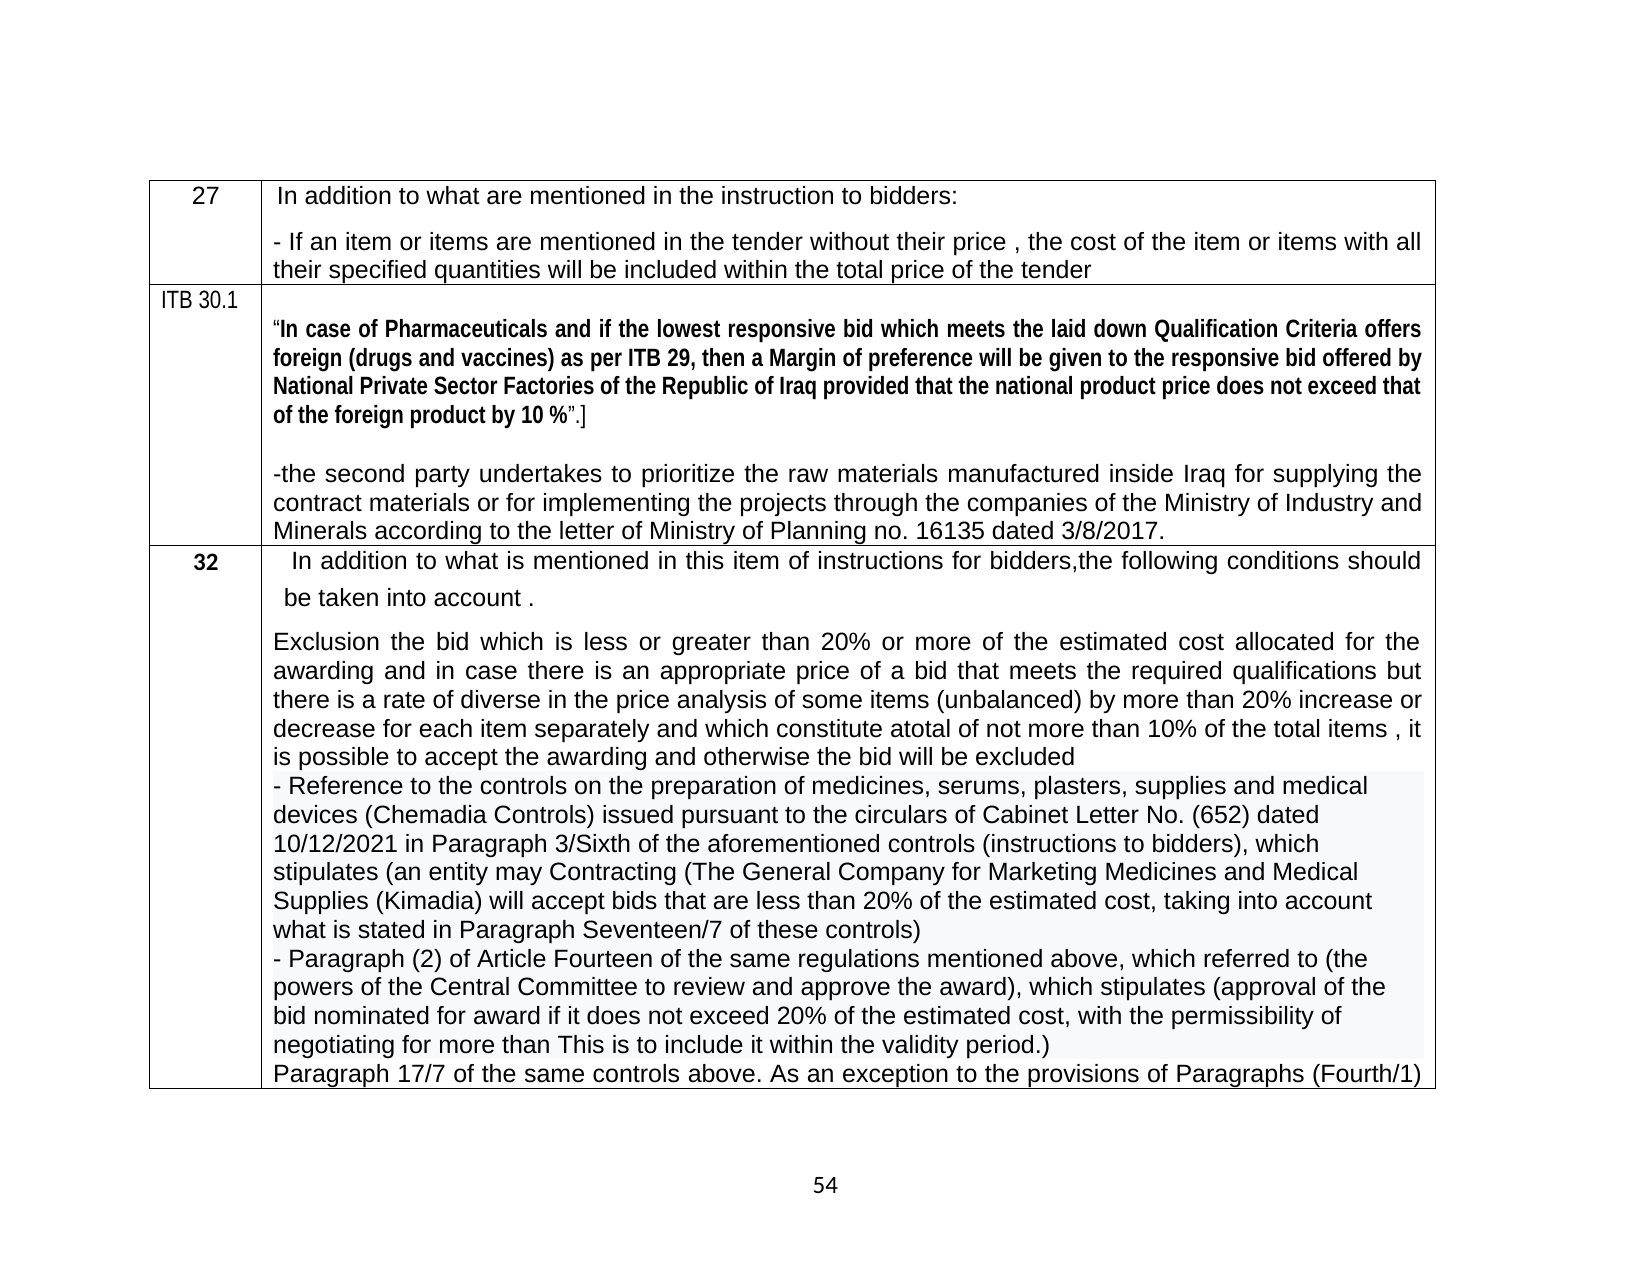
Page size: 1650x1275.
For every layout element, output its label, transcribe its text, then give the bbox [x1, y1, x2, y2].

table_cell “In case of Pharmaceuticals and if the lowest responsive bid which meets the laid down Qualification Criteria offers foreign (drugs and vaccines) as per ITB 29, then a Margin of preference will be given to the responsive bid offered by National Private Sector Factories of the Republic of Iraq provided that the national product price does not exceed that of the foreign product by 10 %”.] -the second party undertakes to prioritize the raw materials manufactured inside Iraq for supplying the contract materials or for implementing the projects through the companies of the Ministry of Industry and Minerals according to the letter of Ministry of Planning no. 16135 dated 3/8/2017. [262, 285, 1435, 545]
table_cell 27 [150, 181, 261, 284]
table_cell 32 [150, 546, 261, 1087]
table_cell In addition to what are mentioned in the instruction to bidders: - If an item or items are mentioned in the tender without their price , the cost of the item or items with all their specified quantities will be included within the total price of the tender [262, 181, 1435, 284]
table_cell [262, 546, 1435, 1087]
table_cell ITB 30.1 [150, 285, 261, 545]
